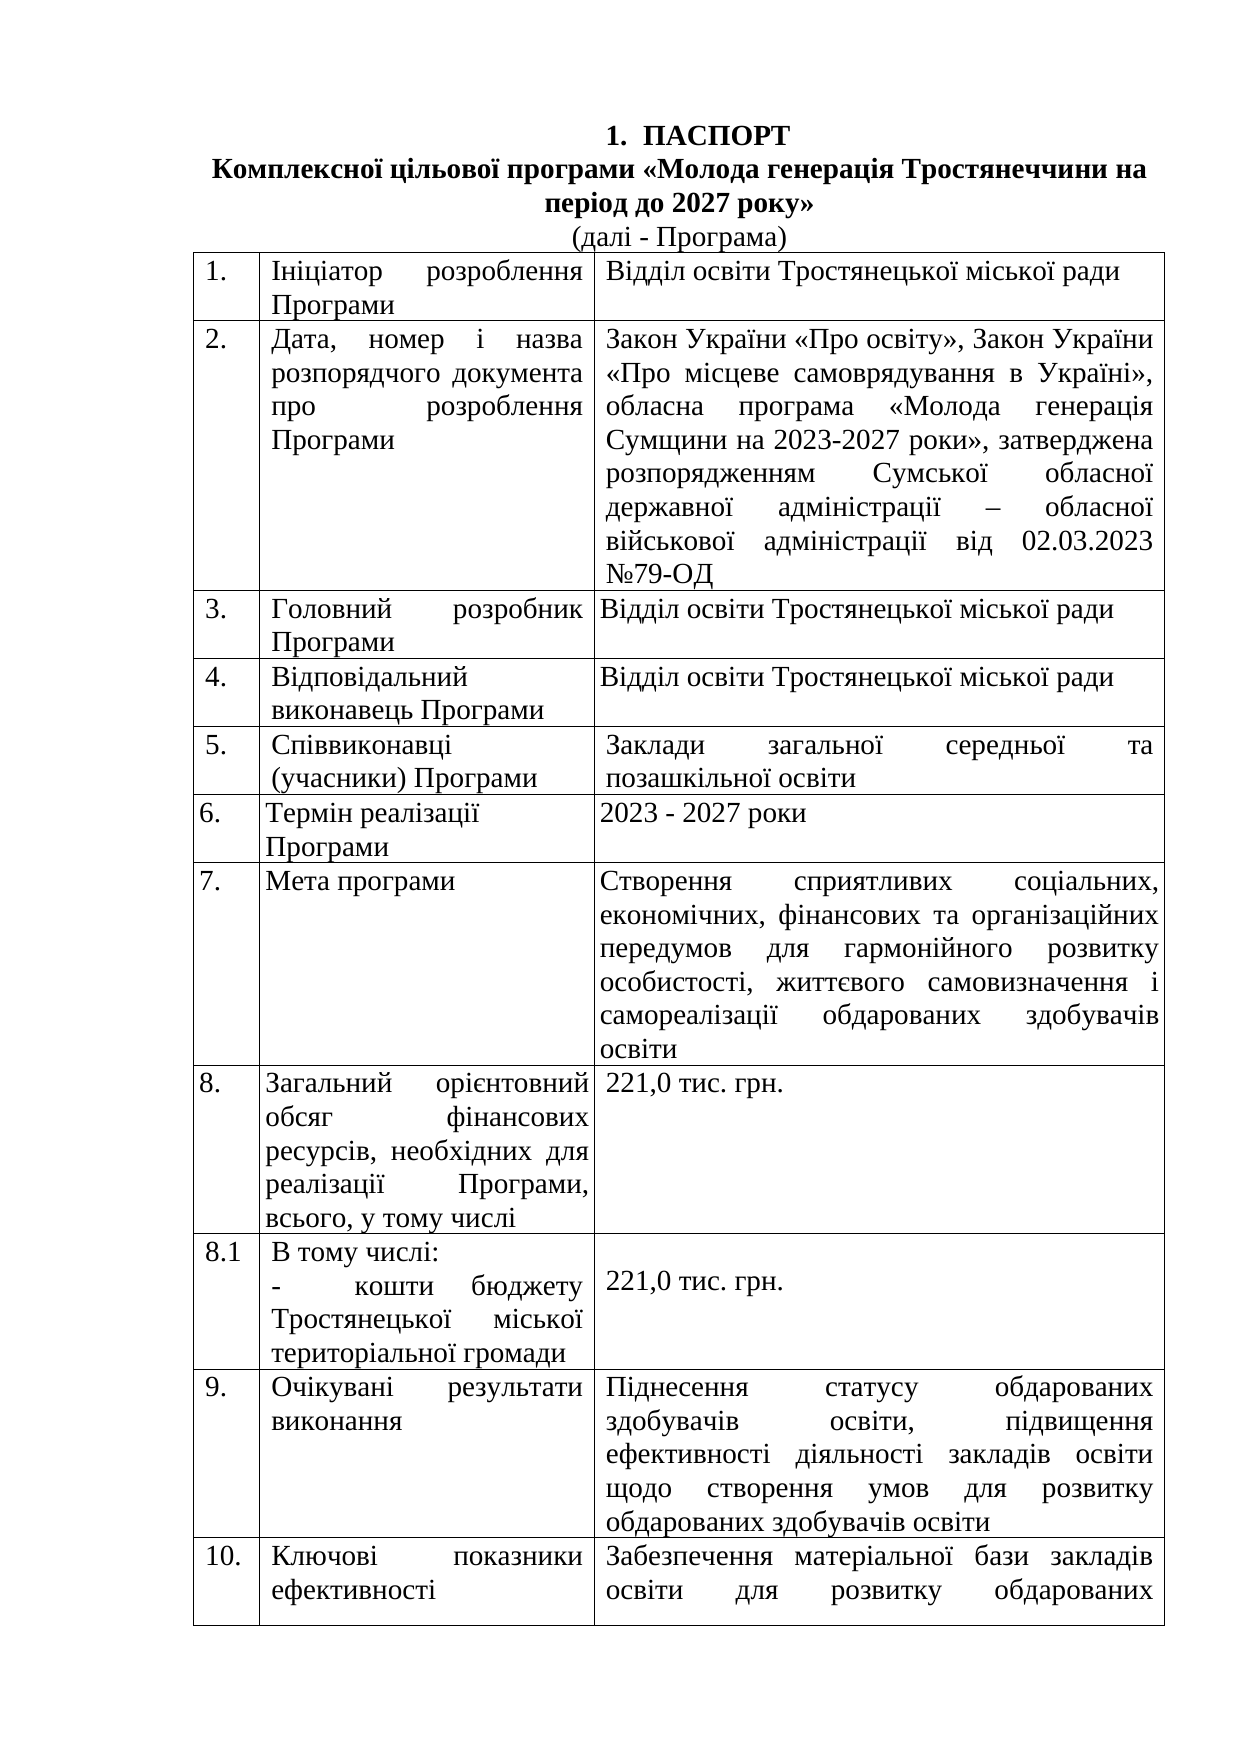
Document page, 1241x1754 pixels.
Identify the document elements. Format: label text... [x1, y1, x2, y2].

table_cell 4. [194, 659, 259, 726]
table_cell Очікувані результати виконання [260, 1370, 594, 1537]
table_cell 2023 - 2027 роки [595, 795, 1164, 862]
table_cell Відділ освіти Тростянецької міської ради [595, 591, 1164, 658]
table_cell 9. [194, 1370, 259, 1537]
table_cell Створення сприятливих соціальних, економічних, фінансових та організаційних передумов для гармонійного розвитку особистості, життєвого самовизначення і самореалізації обдарованих здобувачів освіти [595, 863, 1164, 1064]
list ПАСПОРТ [215, 118, 1181, 152]
table_header 1. [194, 253, 259, 320]
table_cell 2. [194, 321, 259, 590]
text Комплексної цільової програми «Молода генерація Тростянеччини на період до 2027 року» (далі - Програма) [177, 152, 1181, 252]
table_header Відділ освіти Тростянецької міської ради [595, 253, 1164, 320]
table_header Ініціатор розроблення Програми [260, 253, 594, 320]
table_cell В тому числі: - кошти бюджету Тростянецької міської територіальної громади [260, 1234, 594, 1368]
table_cell 8.1 [194, 1234, 259, 1368]
table_cell Термін реалізації Програми [260, 795, 594, 862]
table_cell Закон України «Про освіту», Закон України «Про місцеве самоврядування в Україні», обласна програма «Молода генерація Сумщини на 2023-2027 роки», затверджена розпорядженням Сумської обласної державної адміністрації – обласної військової адміністрації від 02.03.2023 №79-ОД [595, 321, 1164, 590]
table_cell 8. [194, 1066, 259, 1233]
table_cell Піднесення статусу обдарованих здобувачів освіти, підвищення ефективності діяльності закладів освіти щодо створення умов для розвитку обдарованих здобувачів освіти [595, 1370, 1164, 1537]
table_cell Заклади загальної середньої та позашкільної освіти [595, 727, 1164, 794]
table_cell Відповідальний виконавець Програми [260, 659, 594, 726]
table_cell Співвиконавці (учасники) Програми [260, 727, 594, 794]
table_cell Головний розробник Програми [260, 591, 594, 658]
table_cell 3. [194, 591, 259, 658]
table_cell 221,0 тис. грн. [595, 1234, 1164, 1368]
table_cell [595, 1538, 1164, 1625]
table_cell 221,0 тис. грн. [595, 1066, 1164, 1233]
table_cell Мета програми [260, 863, 594, 1064]
table_cell Відділ освіти Тростянецької міської ради [595, 659, 1164, 726]
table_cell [260, 1538, 594, 1625]
table_cell Дата, номер і назва розпорядчого документа про розроблення Програми [260, 321, 594, 590]
table_cell Загальний орієнтовний обсяг фінансових ресурсів, необхідних для реалізації Програми, всього, у тому числі [260, 1066, 594, 1233]
table_cell 5. [194, 727, 259, 794]
table_cell 10. [194, 1538, 259, 1625]
table_cell 6. [194, 795, 259, 862]
table_cell 7. [194, 863, 259, 1064]
